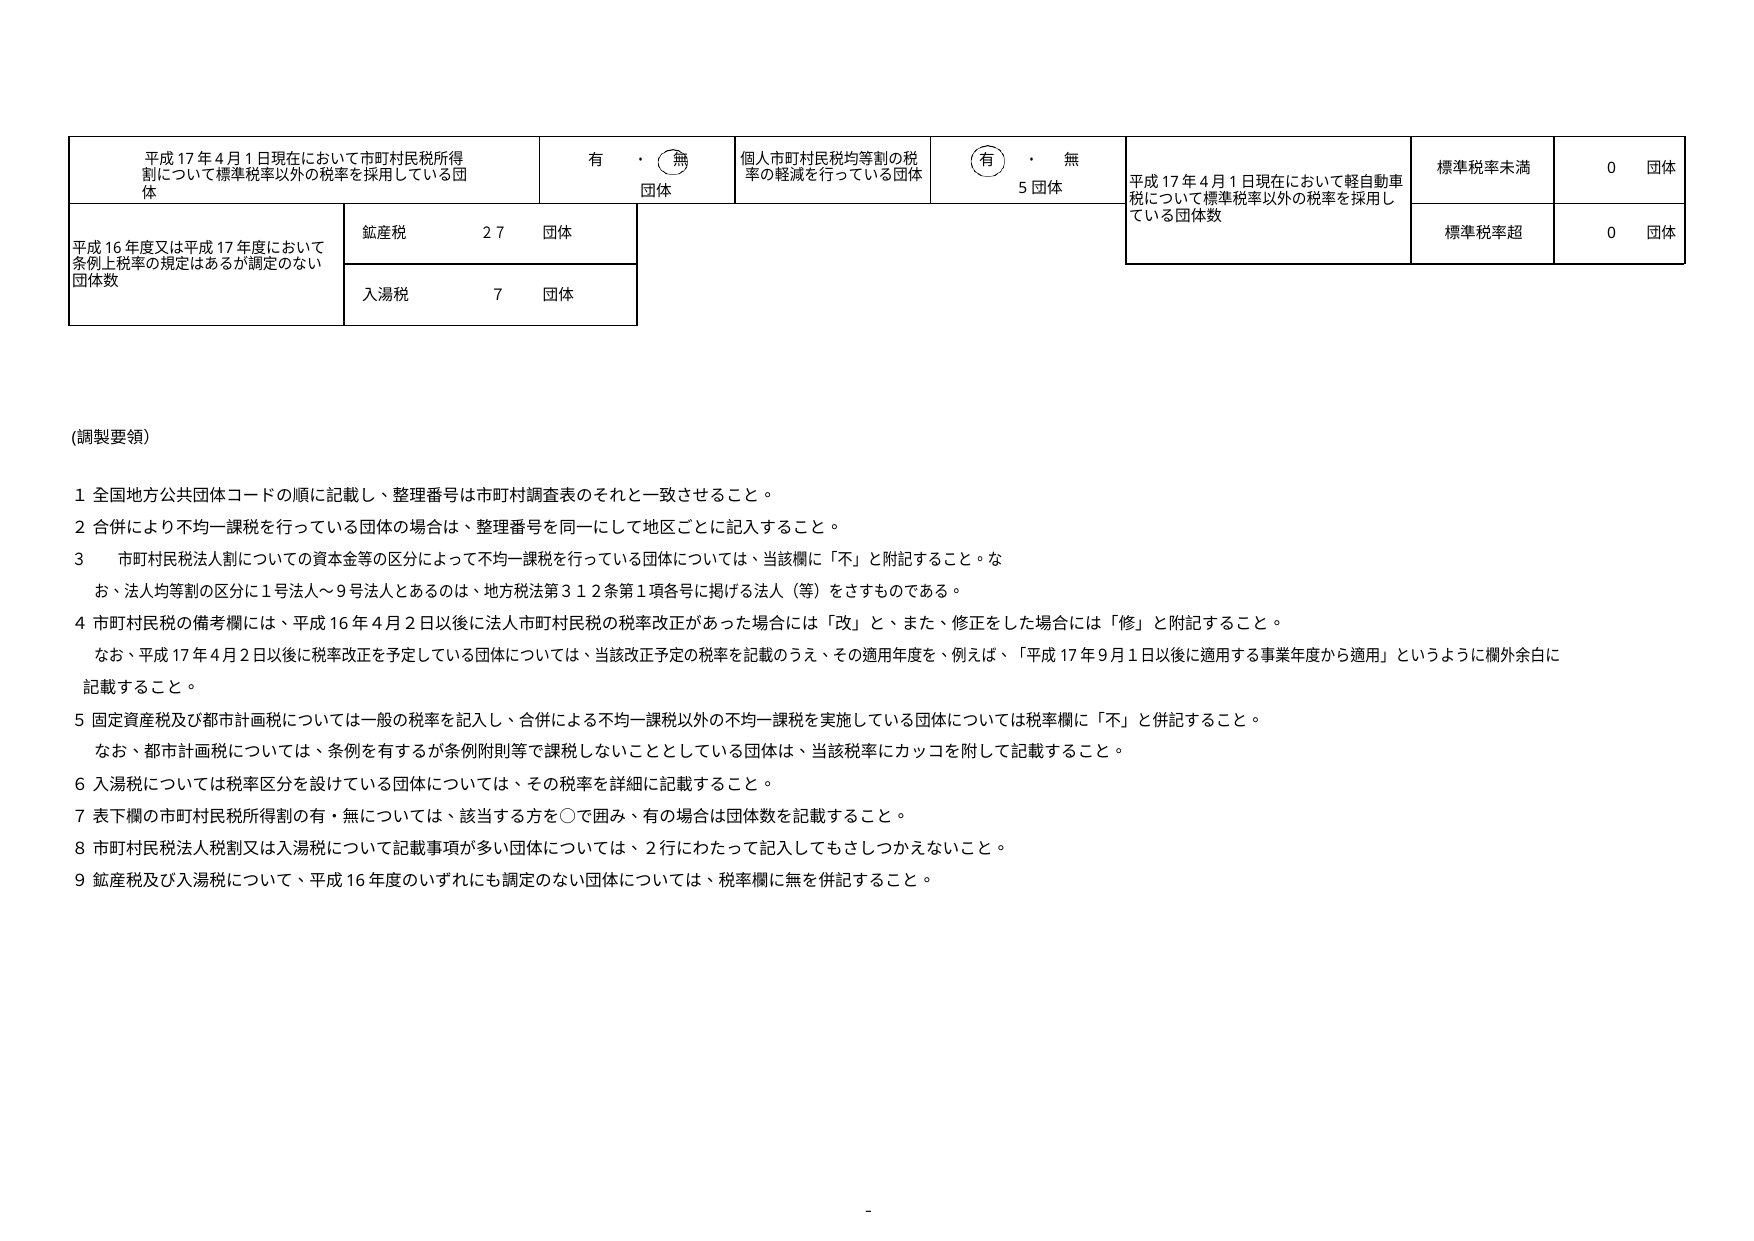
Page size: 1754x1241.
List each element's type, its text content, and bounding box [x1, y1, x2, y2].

table_header 有 ・ 無団体 [540, 137, 734, 203]
text ７ 表下欄の市町村民税所得割の有・無については、該当する方を○で囲み、有の場合は団体数を記載すること。 [71, 804, 1698, 827]
table_header 個人市町村民税均等割の税率の軽減を行っている団体 [736, 137, 930, 203]
table_cell 入湯税 ７ 団体 [345, 265, 636, 325]
table_cell 0 団体 [1555, 204, 1684, 263]
text ９ 鉱産税及び入湯税について、平成16年度のいずれにも調定のない団体については、税率欄に無を併記すること。 [71, 868, 1698, 891]
text ６ 入湯税については税率区分を設けている団体については、その税率を詳細に記載すること。 [71, 772, 1698, 795]
table_cell 鉱産税 ２７ 団体 [345, 204, 636, 263]
text ８ 市町村民税法人税割又は入湯税について記載事項が多い団体については、２行にわたって記入してもさしつかえないこと。 [71, 836, 1698, 859]
table_header 標準税率未満 [1412, 137, 1553, 203]
text １ 全国地方公共団体コードの順に記載し、整理番号は市町村調査表のそれと一致させること。 [71, 484, 1698, 506]
table_header 平成17年4月1日現在において市町村民税所得割について標準税率以外の税率を採用している団体 [70, 137, 539, 203]
table_header 有 ・ 無 5 団体 [931, 137, 1125, 203]
text ３ 市町村民税法人割についての資本金等の区分によって不均一課税を行っている団体については、当該欄に「不」と附記すること。なお、法人均等割の区分に１号法人～９号法人とあるのは、地方税法第３１２条第１項各号に掲げる法人（等）をさすものである。 [71, 548, 1008, 603]
table_cell 平成16年度又は平成17年度において 条例上税率の規定はあるが調定のない団体数 [70, 204, 343, 325]
table_cell 標準税率超 [1412, 204, 1553, 263]
text なお、平成17年４月２日以後に税率改正を予定している団体については、当該改正予定の税率を記載のうえ、その適用年度を、例えば、「平成17年９月１日以後に適用する事業年度から適用」というように欄外余白に 記載すること。 [83, 644, 1614, 699]
table_cell [638, 204, 1125, 263]
text (調製要領） [71, 425, 1698, 448]
text ２ 合併により不均一課税を行っている団体の場合は、整理番号を同一にして地区ごとに記入すること。 [71, 516, 1698, 538]
text ５ 固定資産税及び都市計画税については一般の税率を記入し、合併による不均一課税以外の不均一課税を実施している団体については税率欄に「不」と併記すること。なお、都市計画税については、条例を有するが条例附則等で課税しないこととしている団体は、当該税率にカッコを附して記載すること。 [71, 708, 1275, 763]
table_header 平成17年4月1日現在において軽自動車税について標準税率以外の税率を採用している団体数 [1127, 137, 1410, 263]
table_header 0 団体 [1555, 137, 1684, 203]
table_cell [638, 263, 1685, 325]
text ４ 市町村民税の備考欄には、平成16年４月２日以後に法人市町村民税の税率改正があった場合には「改」と、また、修正をした場合には「修」と附記すること。 [71, 612, 1698, 635]
